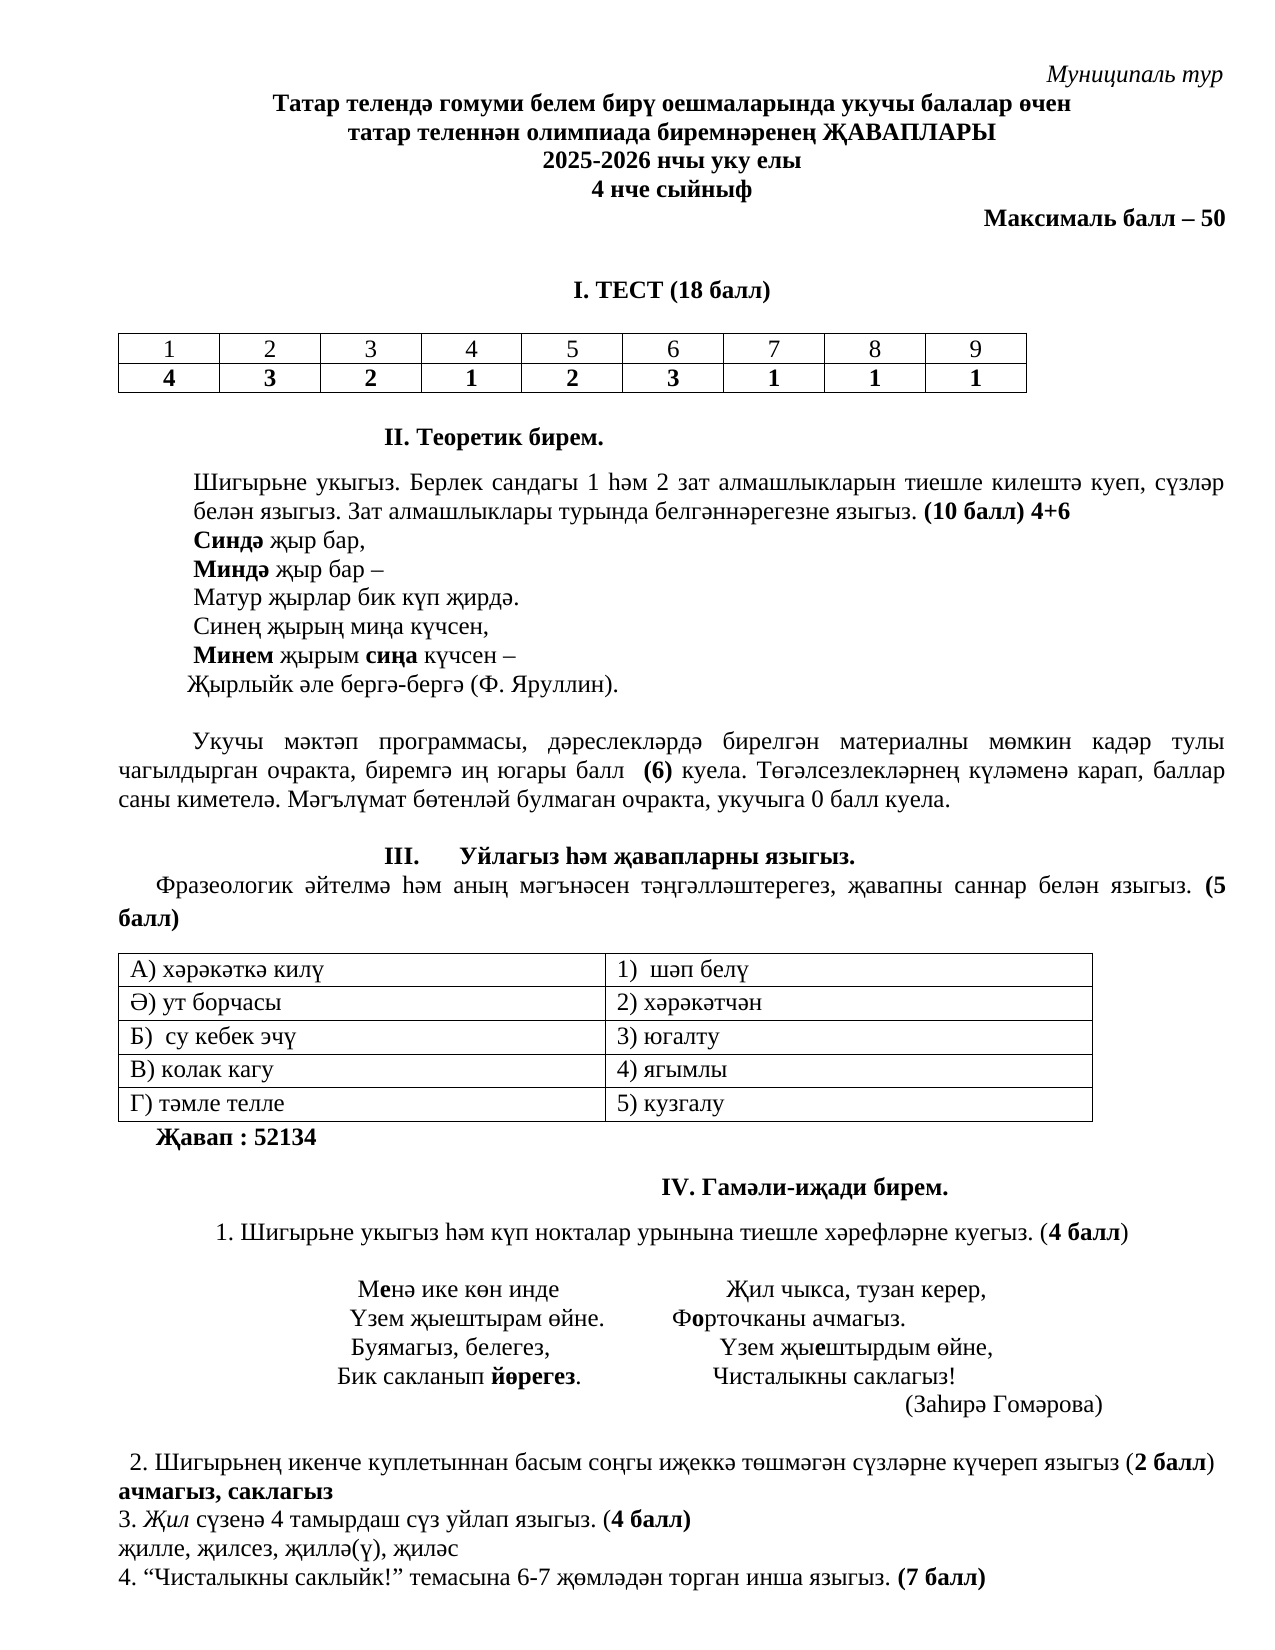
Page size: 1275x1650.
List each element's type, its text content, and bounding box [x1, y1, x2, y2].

table_cell 2) хәрәкәтчән [606, 987, 1092, 1020]
text Җавап : 52134 [156, 1122, 1226, 1151]
text ачмагыз, саклагыз [118, 1476, 1226, 1504]
list Җырлыйк әле бергә-бергә (Ф. Яруллин). [118, 669, 1226, 697]
table_cell 1 [926, 364, 1026, 392]
table_cell Г) тәмле телле [119, 1088, 605, 1121]
text 1. Шигырьне укыгыз һәм күп нокталар урынына тиешле хәрефләрне куегыз. (4 балл) [118, 1217, 1226, 1246]
table_header 2 [220, 334, 320, 362]
table_header 6 [623, 334, 723, 362]
table_cell 5) кузгалу [606, 1088, 1092, 1121]
text Үзем җыештырам өйне. Форточканы ачмагыз. [118, 1303, 1226, 1332]
text Менә ике көн инде Җил чыкса, тузан керер, [118, 1274, 1226, 1303]
table_header 3 [321, 334, 421, 362]
table_cell Б) су кебек эчү [119, 1021, 605, 1053]
table_cell В) колак кагу [119, 1055, 605, 1087]
list Укучы мәктәп программасы, дәреслекләрдә бирелгән материалны мөмкин кадәр тулы чагылдырган очракта, биремгә иң югары балл (6) куела. Төгәлсезлекләрнең күләменә карап, баллар саны киметелә. Мәгълүмат бөтенләй булмаган очракта, укучыга 0 балл куела. [118, 726, 1226, 812]
text 2025-2026 нчы уку елы [118, 145, 1226, 174]
text татар теленнән олимпиада биремнәренең ҖАВАПЛАРЫ [118, 117, 1226, 145]
text 2. Шигырьнең икенче куплетыннан басым соңгы иҗеккә төшмәгән сүзләрне күчереп языгыз (2 балл) [118, 1447, 1226, 1476]
table_cell 1 [724, 364, 824, 392]
table_cell 2 [321, 364, 421, 392]
table_header 8 [825, 334, 925, 362]
text Татар телендә гомуми белем бирү оешмаларында укучы балалар өчен [118, 88, 1226, 117]
list Синдә җыр бар, [193, 525, 1226, 554]
table_header 1) шәп белү [606, 954, 1092, 986]
list Уйлагыз һәм җавапларны языгыз. [384, 841, 1226, 870]
text Бик сакланып йөрегез. Чисталыкны саклагыз! [118, 1361, 1226, 1389]
table_cell 1 [422, 364, 521, 392]
text I. ТЕСТ (18 балл) [118, 275, 1226, 304]
text Муниципаль тур [118, 59, 1226, 88]
list Миндә җыр бар – [193, 554, 1226, 582]
table_header 7 [724, 334, 824, 362]
text 4. “Чисталыкны саклыйк!” темасына 6-7 җөмләдән торган инша языгыз. (7 балл) [118, 1562, 1226, 1591]
table_cell 1 [825, 364, 925, 392]
table_cell Ә) ут борчасы [119, 987, 605, 1020]
list Матур җырлар бик күп җирдә. [193, 582, 1226, 611]
table_cell 3 [623, 364, 723, 392]
table_cell 3) югалту [606, 1021, 1092, 1053]
list Синең җырың миңа күчсен, [193, 611, 1226, 640]
table_cell 4) ягымлы [606, 1055, 1092, 1087]
list Шигырьне укыгыз. Берлек сандагы 1 һәм 2 зат алмашлыкларын тиешле килештә куеп, сүзләр белән языгыз. Зат алмашлыклары турында белгәннәрегезне языгыз. (10 балл) 4+6 [193, 467, 1226, 525]
text Фразеологик әйтелмә һәм аның мәгънәсен тәңгәлләштерегез, җавапны саннар белән языгыз. (5 балл) [118, 870, 1226, 932]
table_header А) хәрәкәткә килү [119, 954, 605, 986]
table_cell 2 [522, 364, 622, 392]
list Минем җырым сиңа күчсен – [193, 640, 1226, 669]
text II. Теоретик бирем. [251, 422, 1226, 451]
table_header 5 [522, 334, 622, 362]
table_header 1 [119, 334, 219, 362]
text җилле, җилсез, җиллә(ү), җиләс [118, 1533, 1226, 1562]
text (Заһирә Гомәрова) [118, 1389, 1226, 1418]
text Максималь балл – 50 [156, 203, 1226, 232]
table_cell 4 [119, 364, 219, 392]
text 4 нче сыйныф [118, 174, 1226, 203]
table_header 4 [422, 334, 521, 362]
table_cell 3 [220, 364, 320, 392]
table_header 9 [926, 334, 1026, 362]
text Буямагыз, белегез, Үзем җыештырдым өйне, [118, 1332, 1226, 1361]
text IV. Гамәли-иҗади бирем. [384, 1172, 1226, 1200]
text 3. Җил сүзенә 4 тамырдаш сүз уйлап языгыз. (4 балл) [118, 1504, 1226, 1533]
